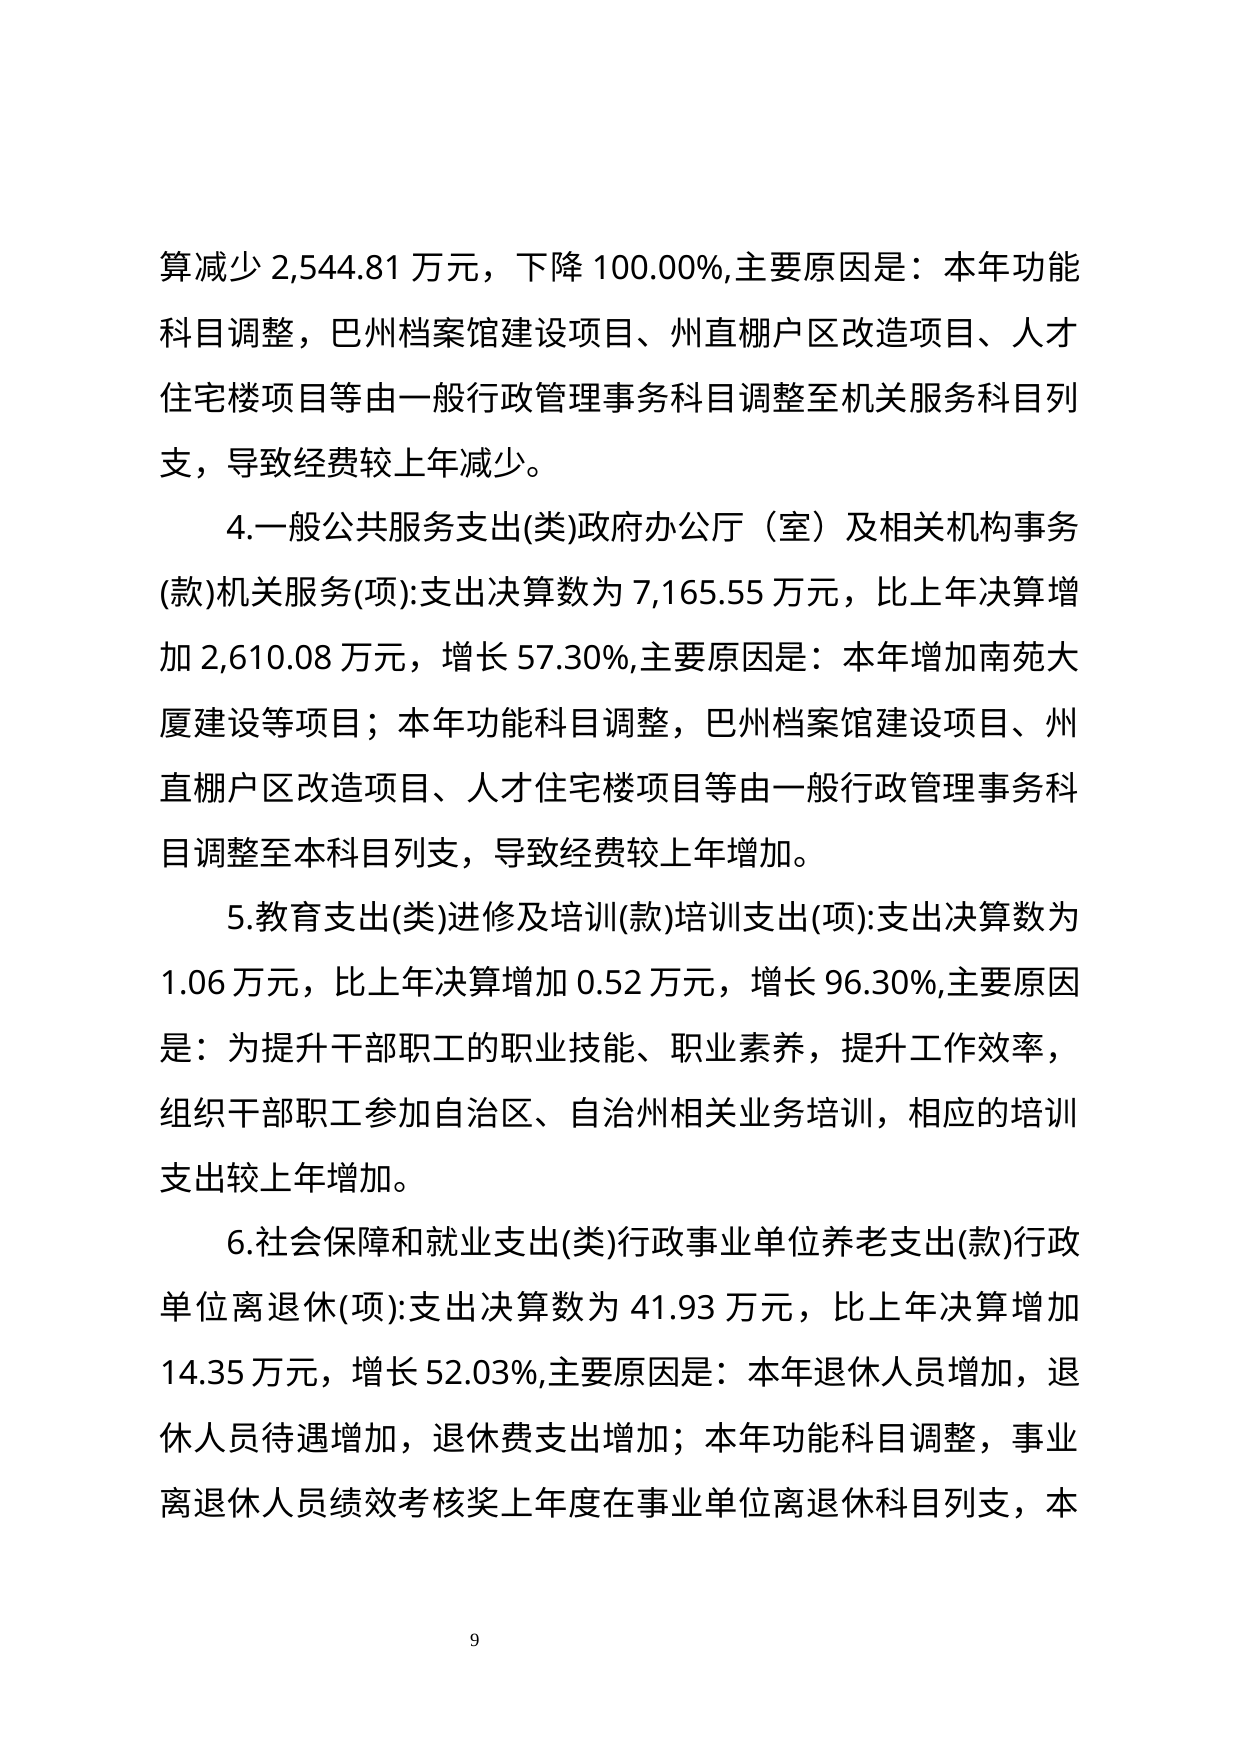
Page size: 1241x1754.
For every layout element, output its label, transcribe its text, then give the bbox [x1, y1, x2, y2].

text 4.一般公共服务支出(类)政府办公厅（室）及相关机构事务(款)机关服务(项):支出决算数为7,165.55万元，比上年决算增加2,610.08万元，增长57.30%,主要原因是：本年增加南苑大厦建设等项目；本年功能科目调整，巴州档案馆建设项目、州直棚户区改造项目、人才住宅楼项目等由一般行政管理事务科目调整至本科目列支，导致经费较上年增加。 [159, 493, 1081, 883]
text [159, 233, 1081, 493]
text 5.教育支出(类)进修及培训(款)培训支出(项):支出决算数为1.06万元，比上年决算增加0.52万元，增长96.30%,主要原因是：为提升干部职工的职业技能、职业素养，提升工作效率，组织干部职工参加自治区、自治州相关业务培训，相应的培训支出较上年增加。 [159, 883, 1081, 1208]
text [159, 1208, 1081, 1533]
